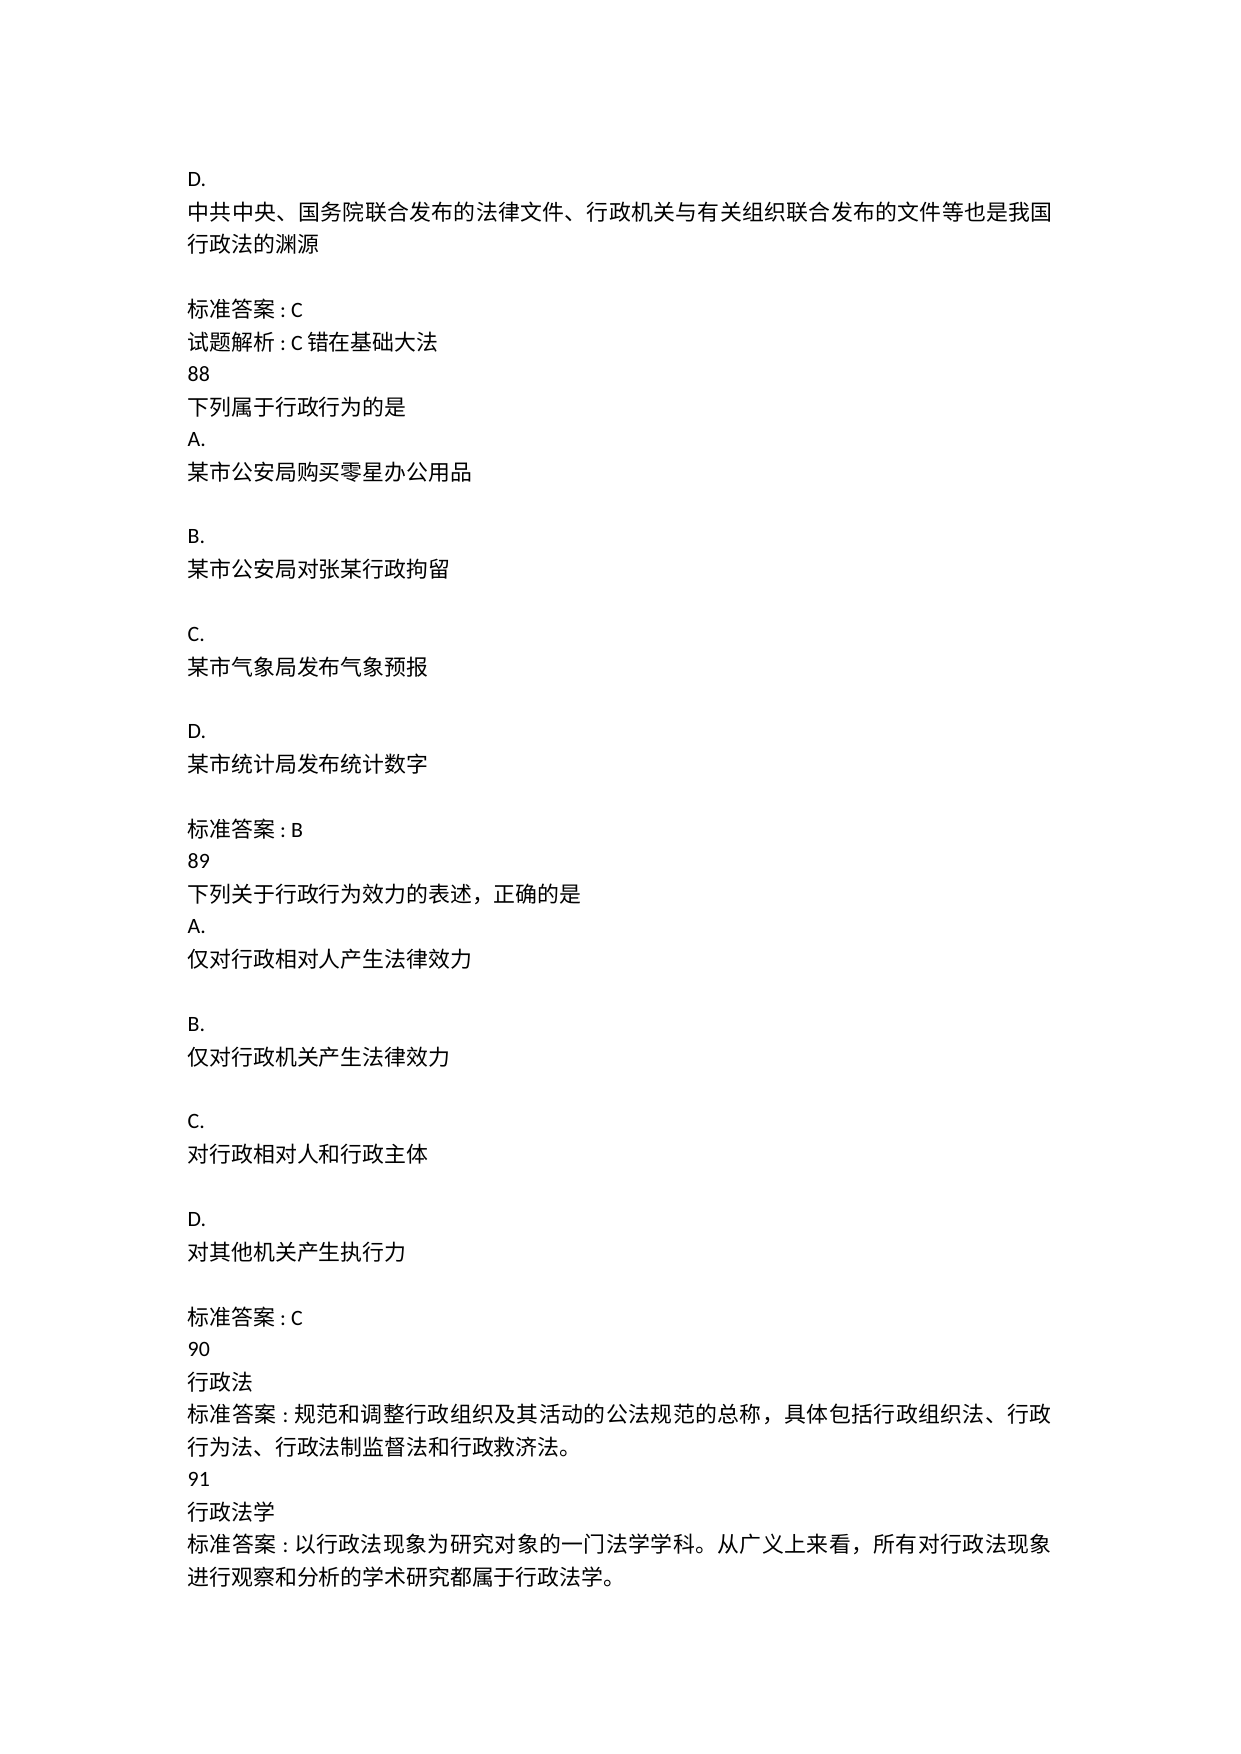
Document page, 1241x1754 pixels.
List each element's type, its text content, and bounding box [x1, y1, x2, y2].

text B. [187, 519, 1053, 552]
text 试题解析 : C错在基础大法 [187, 324, 1053, 357]
text 下列关于行政行为效力的表述，正确的是 [187, 877, 1053, 909]
text A. [187, 422, 1053, 454]
text 某市统计局发布统计数字 [187, 747, 1053, 779]
text A. [187, 909, 1053, 942]
text D. [187, 1202, 1053, 1234]
text 90 [187, 1332, 1053, 1364]
text 标准答案 : C [187, 1299, 1053, 1332]
text 标准答案 : C [187, 292, 1053, 324]
text 标准答案 : 以行政法现象为研究对象的一门法学学科。从广义上来看，所有对行政法现象进行观察和分析的学术研究都属于行政法学。 [187, 1527, 1053, 1592]
text 对行政相对人和行政主体 [187, 1137, 1053, 1169]
text 标准答案 : B [187, 812, 1053, 844]
text 某市公安局购买零星办公用品 [187, 454, 1053, 487]
text C. [187, 1104, 1053, 1137]
text 91 [187, 1462, 1053, 1494]
text 行政法 [187, 1364, 1053, 1397]
text 某市气象局发布气象预报 [187, 649, 1053, 682]
text 对其他机关产生执行力 [187, 1234, 1053, 1267]
text D. [187, 714, 1053, 747]
text 行政法学 [187, 1494, 1053, 1527]
text B. [187, 1007, 1053, 1039]
text 仅对行政机关产生法律效力 [187, 1039, 1053, 1072]
text 中共中央、国务院联合发布的法律文件、行政机关与有关组织联合发布的文件等也是我国行政法的渊源 [187, 194, 1053, 259]
text D. [187, 162, 1053, 194]
text 89 [187, 844, 1053, 877]
text 标准答案 : 规范和调整行政组织及其活动的公法规范的总称，具体包括行政组织法、行政行为法、行政法制监督法和行政救济法。 [187, 1397, 1053, 1462]
text 仅对行政相对人产生法律效力 [187, 942, 1053, 974]
text C. [187, 617, 1053, 649]
text 88 [187, 357, 1053, 389]
text 下列属于行政行为的是 [187, 389, 1053, 422]
text 某市公安局对张某行政拘留 [187, 552, 1053, 584]
